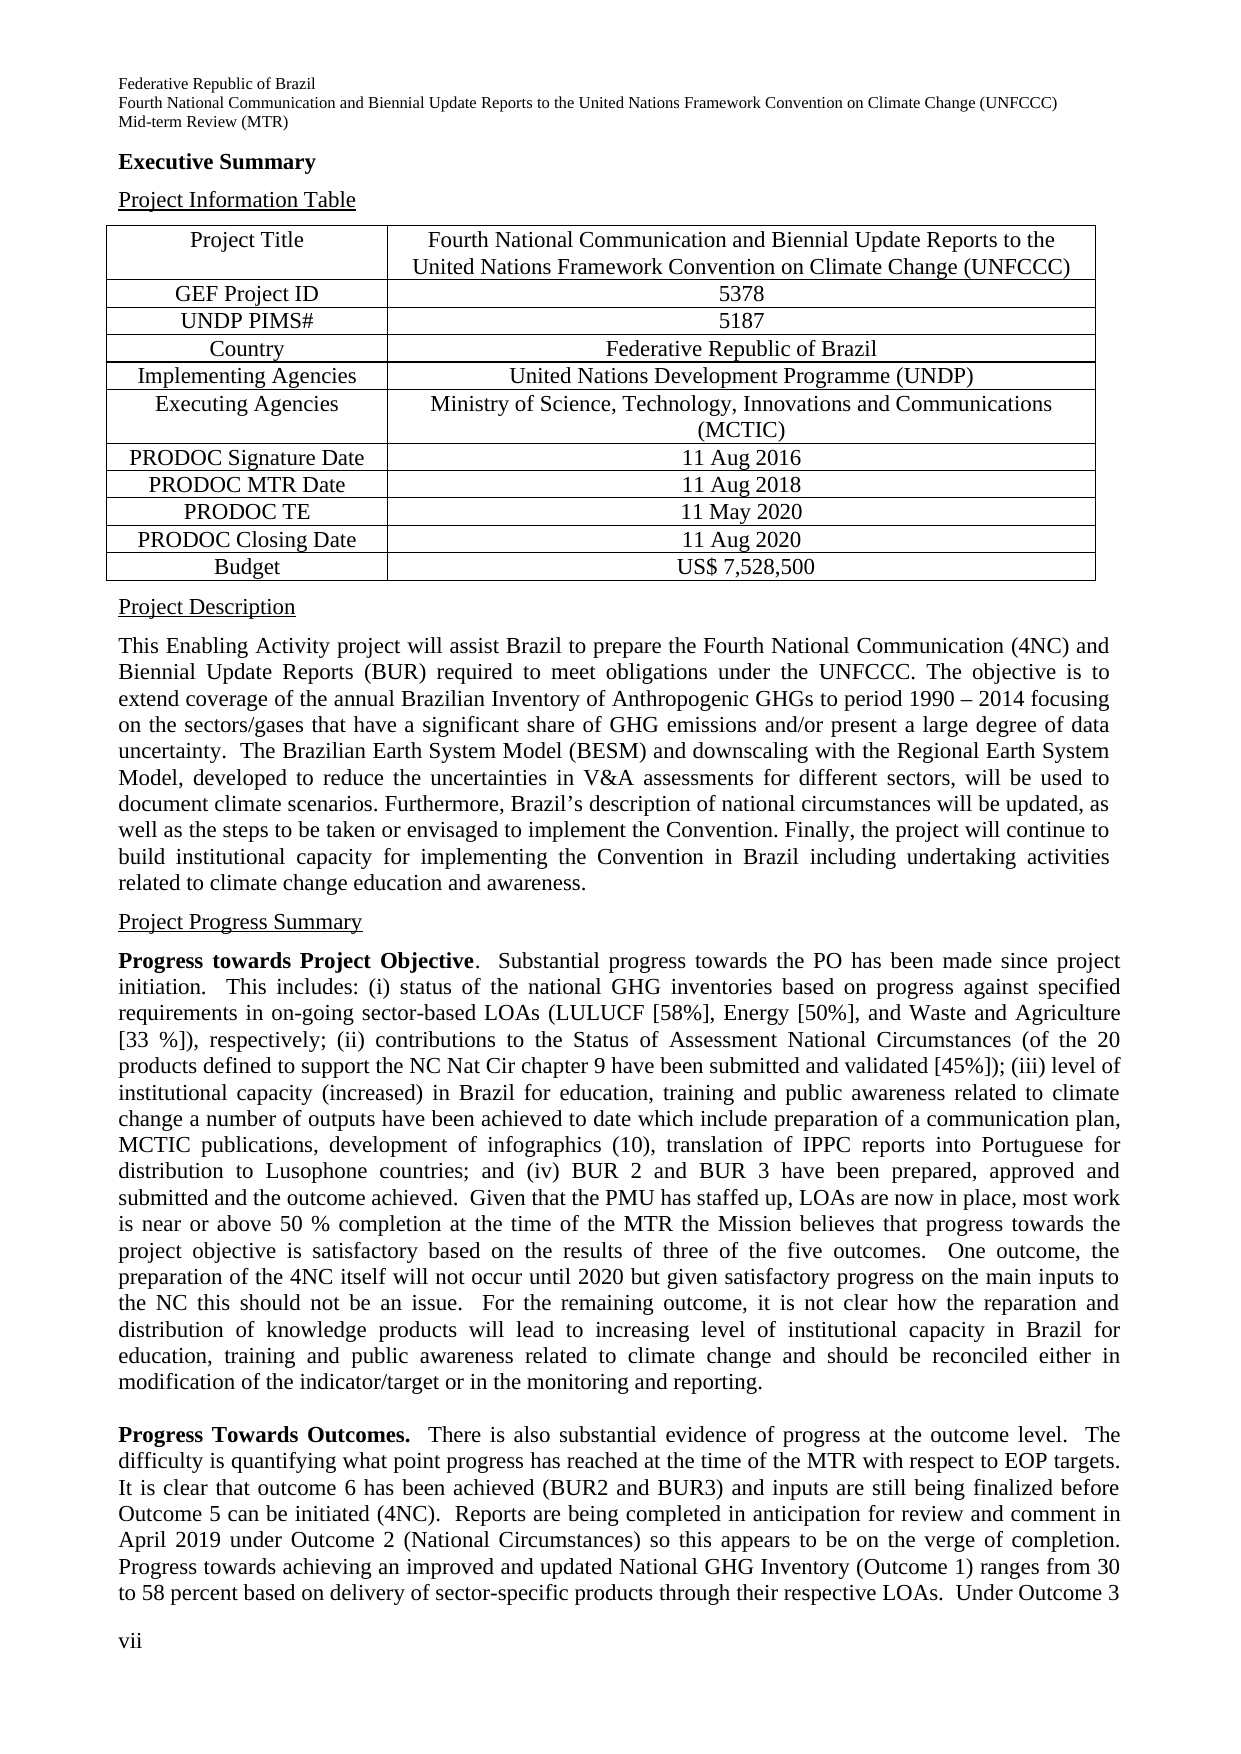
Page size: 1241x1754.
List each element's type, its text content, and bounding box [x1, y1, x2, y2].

table_cell United Nations Development Programme (UNDP) [388, 363, 1095, 389]
table_cell Implementing Agencies [107, 363, 387, 389]
table_cell 11 Aug 2018 [388, 471, 1095, 497]
subtitle Executive Summary [118, 148, 1122, 174]
list Progress towards Project Objective. Substantial progress towards the PO has been made since project initiation. This includes: (i) status of the national GHG inventories based on progress against specified requirements in on-going sector-based LOAs (LULUCF [58%], Energy [50%], and Waste and Agriculture [33 %]), respectively; (ii) contributions to the Status of Assessment National Circumstances (of the 20 products defined to support the NC Nat Cir chapter 9 have been submitted and validated [45%]); (iii) level of institutional capacity (increased) in Brazil for education, training and public awareness related to climate change a number of outputs have been achieved to date which include preparation of a communication plan, MCTIC publications, development of infographics (10), translation of IPPC reports into Portuguese for distribution to Lusophone countries; and (iv) BUR 2 and BUR 3 have been prepared, approved and submitted and the outcome achieved. Given that the PMU has staffed up, LOAs are now in place, most work is near or above 50 % completion at the time of the MTR the Mission believes that progress towards the project objective is satisfactory based on the results of three of the five outcomes. One outcome, the preparation of the 4NC itself will not occur until 2020 but given satisfactory progress on the main inputs to the NC this should not be an issue. For the remaining outcome, it is not clear how the reparation and distribution of knowledge products will lead to increasing level of institutional capacity in Brazil for education, training and public awareness related to climate change and should be reconciled either in modification of the indicator/target or in the monitoring and reporting. [118, 947, 1122, 1395]
table_cell UNDP PIMS# [107, 308, 387, 334]
text This Enabling Activity project will assist Brazil to prepare the Fourth National Communication (4NC) and Biennial Update Reports (BUR) required to meet obligations under the UNFCCC. The objective is to extend coverage of the annual Brazilian Inventory of Anthropogenic GHGs to period 1990 – 2014 focusing on the sectors/gases that have a significant share of GHG emissions and/or present a large degree of data uncertainty. The Brazilian Earth System Model (BESM) and downscaling with the Regional Earth System Model, developed to reduce the uncertainties in V&A assessments for different sectors, will be used to document climate scenarios. Furthermore, Brazil’s description of national circumstances will be updated, as well as the steps to be taken or envisaged to implement the Convention. Finally, the project will continue to build institutional capacity for implementing the Convention in Brazil including undertaking activities related to climate change education and awareness. [118, 632, 1111, 895]
table_cell GEF Project ID [107, 280, 387, 307]
table_cell Executing Agencies [107, 390, 387, 442]
text Project Description [118, 593, 1122, 619]
table_header Fourth National Communication and Biennial Update Reports to the United Nations Framework Convention on Climate Change (UNFCCC) [388, 226, 1095, 279]
table_cell US$ 7,528,500 [388, 553, 1095, 579]
table_cell PRODOC Signature Date [107, 444, 387, 470]
table_cell Federative Republic of Brazil [388, 335, 1095, 361]
table_cell 11 Aug 2016 [388, 444, 1095, 470]
table_cell 5378 [388, 280, 1095, 307]
text Project Information Table [118, 187, 1122, 213]
table_cell 5187 [388, 308, 1095, 334]
table_cell PRODOC MTR Date [107, 471, 387, 497]
table_cell PRODOC TE [107, 498, 387, 525]
table_cell 11 Aug 2020 [388, 526, 1095, 552]
table_cell Country [107, 335, 387, 361]
text Project Progress Summary [118, 908, 1122, 934]
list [118, 1421, 1122, 1606]
table_cell Budget [107, 553, 387, 579]
table_header Project Title [107, 226, 387, 279]
table_cell 11 May 2020 [388, 498, 1095, 525]
table_cell Ministry of Science, Technology, Innovations and Communications (MCTIC) [388, 390, 1095, 442]
table_cell PRODOC Closing Date [107, 526, 387, 552]
